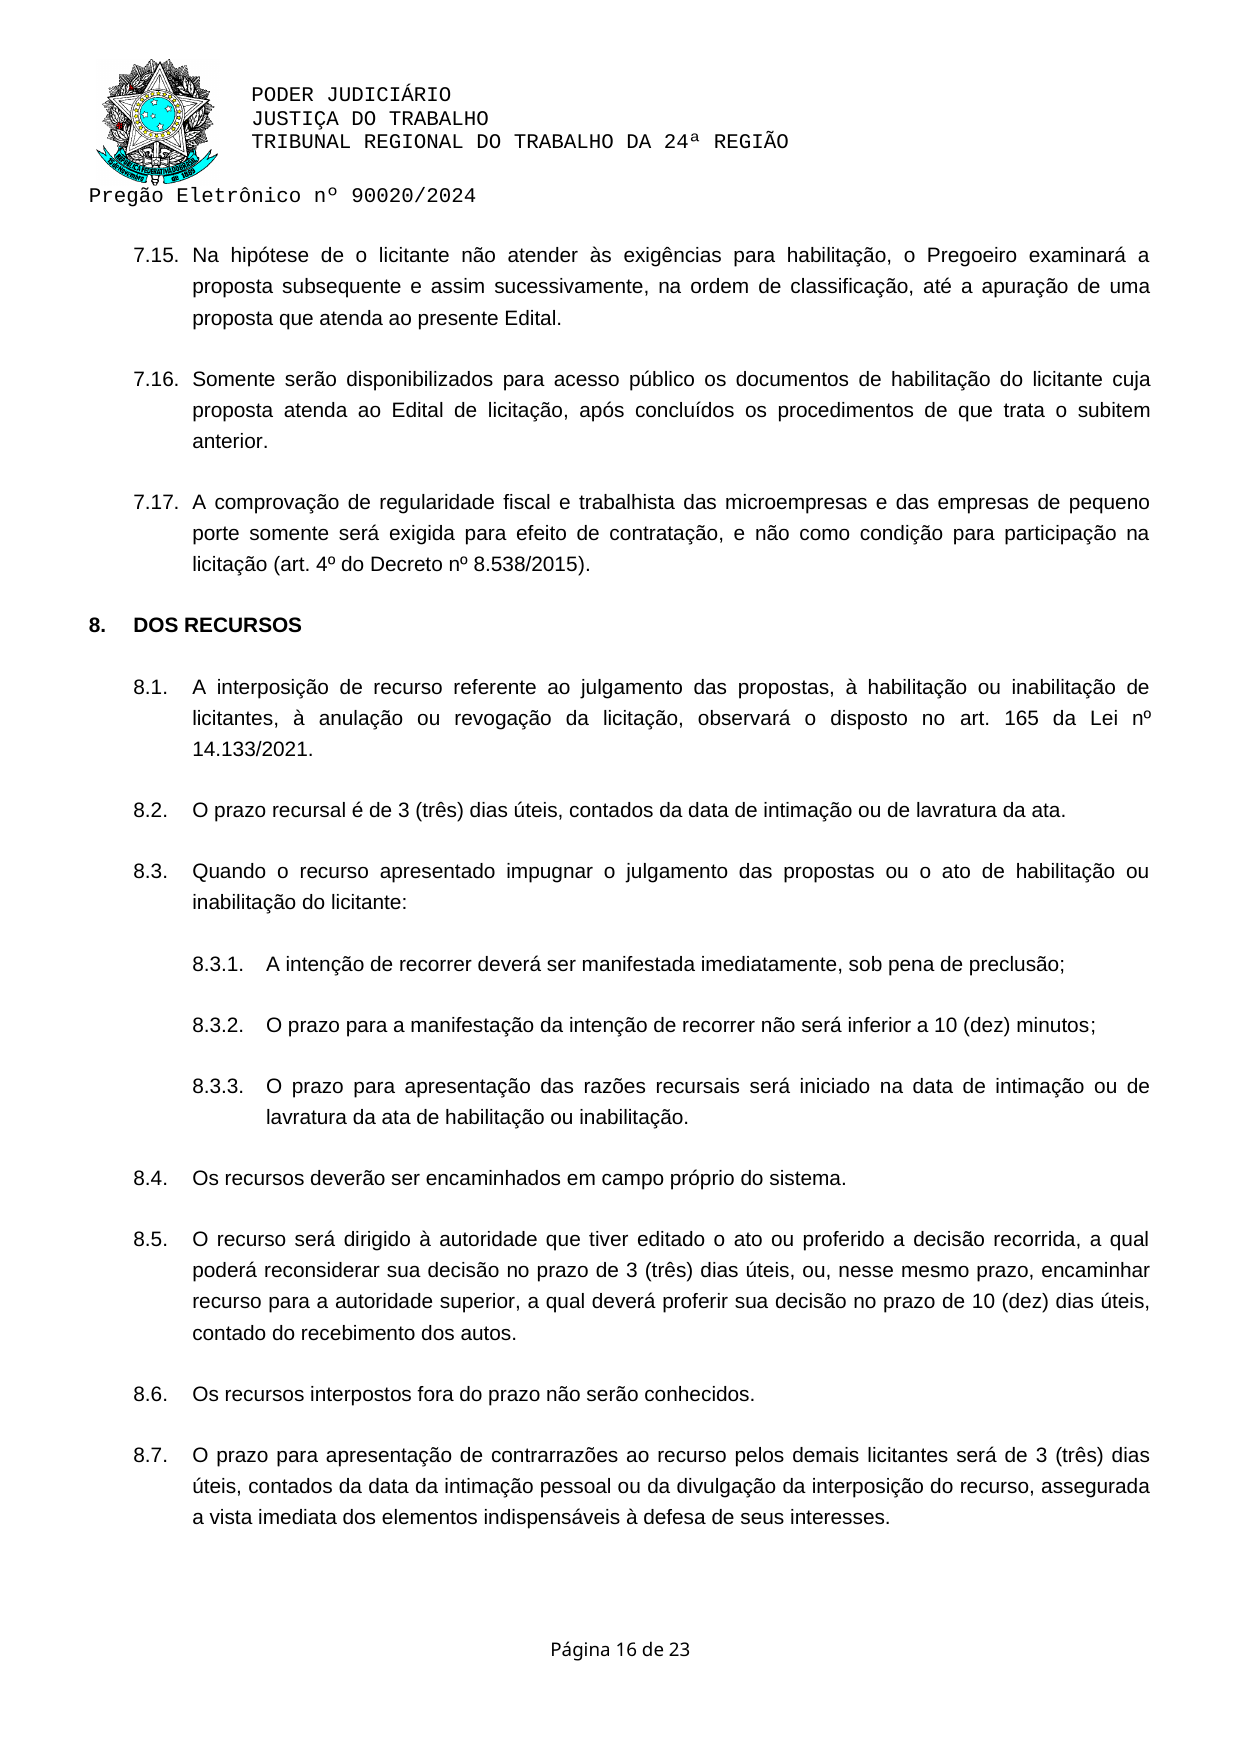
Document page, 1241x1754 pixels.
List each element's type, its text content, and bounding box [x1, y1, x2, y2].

text Os recursos interpostos fora do prazo não serão conhecidos. [133, 1382, 1152, 1406]
list A intenção de recorrer deverá ser manifestada imediatamente, sob pena de preclusão; [192, 951, 1152, 975]
text Na hipótese de o licitante não atender às exigências para habilitação, o Pregoeiro examinará a proposta subsequente e assim sucessivamente, na ordem de classificação, até a apuração de uma proposta que atenda ao presente Edital. [133, 243, 1152, 329]
text O recurso será dirigido à autoridade que tiver editado o ato ou proferido a decisão recorrida, a qual poderá reconsiderar sua decisão no prazo de 3 (três) dias úteis, ou, nesse mesmo prazo, encaminhar recurso para a autoridade superior, a qual deverá proferir sua decisão no prazo de 10 (dez) dias úteis, contado do recebimento dos autos. [133, 1227, 1152, 1344]
text O prazo recursal é de 3 (três) dias úteis, contados da data de intimação ou de lavratura da ata. [133, 798, 1152, 822]
list O prazo para a manifestação da intenção de recorrer não será inferior a 10 (dez) minutos; [192, 1012, 1152, 1036]
picture [96, 59, 220, 186]
text Somente serão disponibilizados para acesso público os documentos de habilitação do licitante cuja proposta atenda ao Edital de licitação, após concluídos os procedimentos de que trata o subitem anterior. [133, 366, 1152, 453]
text O prazo para apresentação de contrarrazões ao recurso pelos demais licitantes será de 3 (três) dias úteis, contados da data da intimação pessoal ou da divulgação da interposição do recurso, assegurada a vista imediata dos elementos indispensáveis à defesa de seus interesses. [133, 1443, 1152, 1529]
list O prazo para apresentação das razões recursais será iniciado na data de intimação ou de lavratura da ata de habilitação ou inabilitação. [192, 1074, 1152, 1129]
text DOS RECURSOS [89, 613, 1152, 637]
text Os recursos deverão ser encaminhados em campo próprio do sistema. [133, 1166, 1152, 1190]
text A interposição de recurso referente ao julgamento das propostas, à habilitação ou inabilitação de licitantes, à anulação ou revogação da licitação, observará o disposto no art. 165 da Lei nº 14.133/2021. [133, 674, 1152, 761]
text A comprovação de regularidade fiscal e trabalhista das microempresas e das empresas de pequeno porte somente será exigida para efeito de contratação, e não como condição para participação na licitação (art. 4º do Decreto nº 8.538/2015). [133, 490, 1152, 576]
text Quando o recurso apresentado impugnar o julgamento das propostas ou o ato de habilitação ou inabilitação do licitante: [133, 859, 1152, 914]
